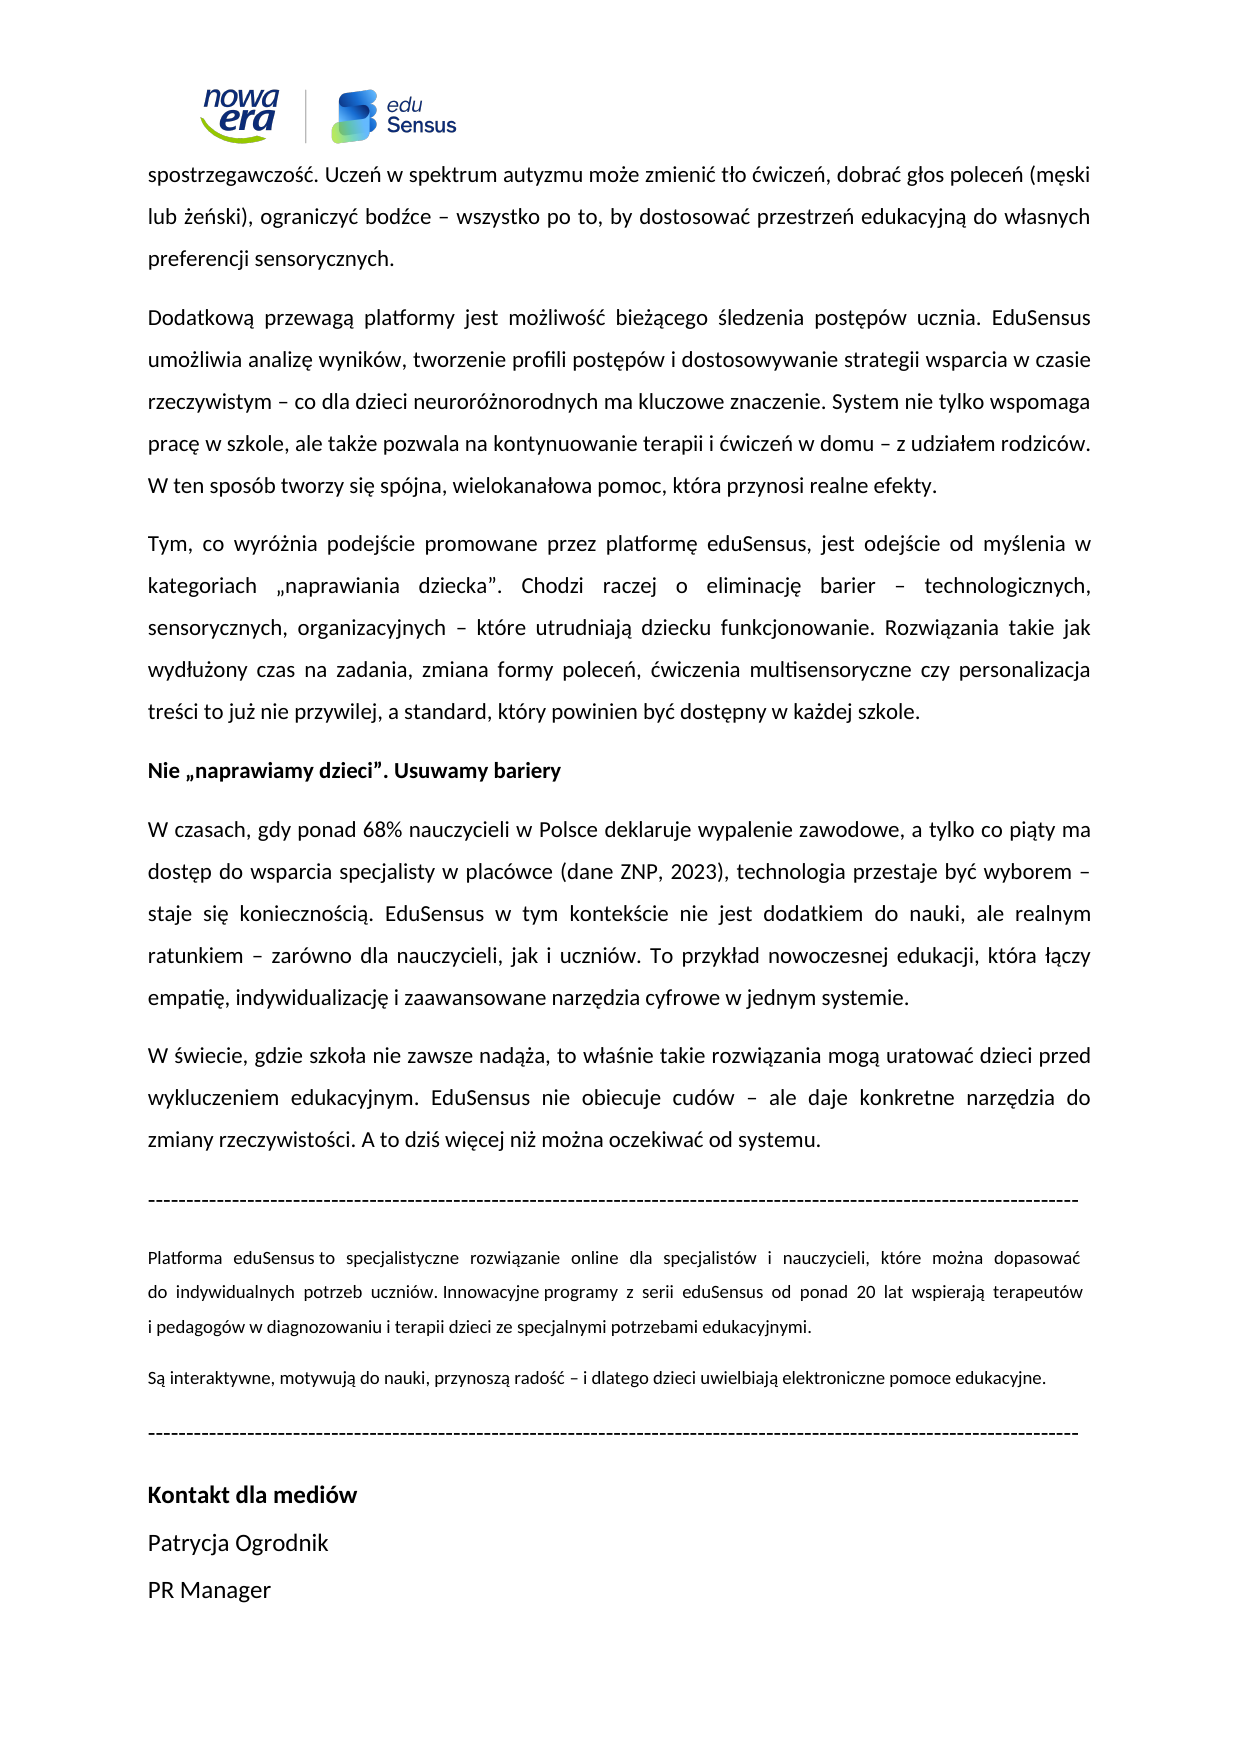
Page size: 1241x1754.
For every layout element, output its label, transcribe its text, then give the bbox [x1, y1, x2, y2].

text Platforma eduSensus to specjalistyczne rozwiązanie online dla specjalistów i nauczycieli, które można dopasować do indywidualnych potrzeb uczniów. Innowacyjne programy z serii eduSensus od ponad 20 lat wspierają terapeutów i pedagogów w diagnozowaniu i terapii dzieci ze specjalnymi potrzebami edukacyjnymi. [148, 1246, 1093, 1338]
picture [183, 73, 482, 161]
text -------------------------------------------------------------------------------------------------------------------------- [148, 1417, 1093, 1448]
text Nie „naprawiamy dzieci”. Usuwamy bariery [148, 756, 1093, 784]
text Są interaktywne, motywują do nauki, przynoszą radość – i dlatego dzieci uwielbiają elektroniczne pomoce edukacyjne. [148, 1366, 1093, 1389]
text -------------------------------------------------------------------------------------------------------------------------- [148, 1184, 1093, 1214]
text PR Manager [148, 1574, 1093, 1604]
text Kontakt dla mediów [148, 1479, 1093, 1510]
text Tym, co wyróżnia podejście promowane przez platformę eduSensus, jest odejście od myślenia w kategoriach „naprawiania dziecka”. Chodzi raczej o eliminację barier – technologicznych, sensorycznych, organizacyjnych – które utrudniają dziecku funkcjonowanie. Rozwiązania takie jak wydłużony czas na zadania, zmiana formy poleceń, ćwiczenia multisensoryczne czy personalizacja treści to już nie przywilej, a standard, który powinien być dostępny w każdej szkole. [148, 529, 1093, 726]
text Patrycja Ogrodnik [148, 1527, 1093, 1557]
text Dodatkową przewagą platformy jest możliwość bieżącego śledzenia postępów ucznia. EduSensus umożliwia analizę wyników, tworzenie profili postępów i dostosowywanie strategii wsparcia w czasie rzeczywistym – co dla dzieci neuroróżnorodnych ma kluczowe znaczenie. System nie tylko wspomaga pracę w szkole, ale także pozwala na kontynuowanie terapii i ćwiczeń w domu – z udziałem rodziców. W ten sposób tworzy się spójna, wielokanałowa pomoc, która przynosi realne efekty. [148, 303, 1093, 499]
text W czasach, gdy ponad 68% nauczycieli w Polsce deklaruje wypalenie zawodowe, a tylko co piąty ma dostęp do wsparcia specjalisty w placówce (dane ZNP, 2023), technologia przestaje być wyborem – staje się koniecznością. EduSensus w tym kontekście nie jest dodatkiem do nauki, ale realnym ratunkiem – zarówno dla nauczycieli, jak i uczniów. To przykład nowoczesnej edukacji, która łączy empatię, indywidualizację i zaawansowane narzędzia cyfrowe w jednym systemie. [148, 815, 1093, 1011]
text W świecie, gdzie szkoła nie zawsze nadąża, to właśnie takie rozwiązania mogą uratować dzieci przed wykluczeniem edukacyjnym. EduSensus nie obiecuje cudów – ale daje konkretne narzędzia do zmiany rzeczywistości. A to dziś więcej niż można oczekiwać od systemu. [148, 1041, 1093, 1153]
